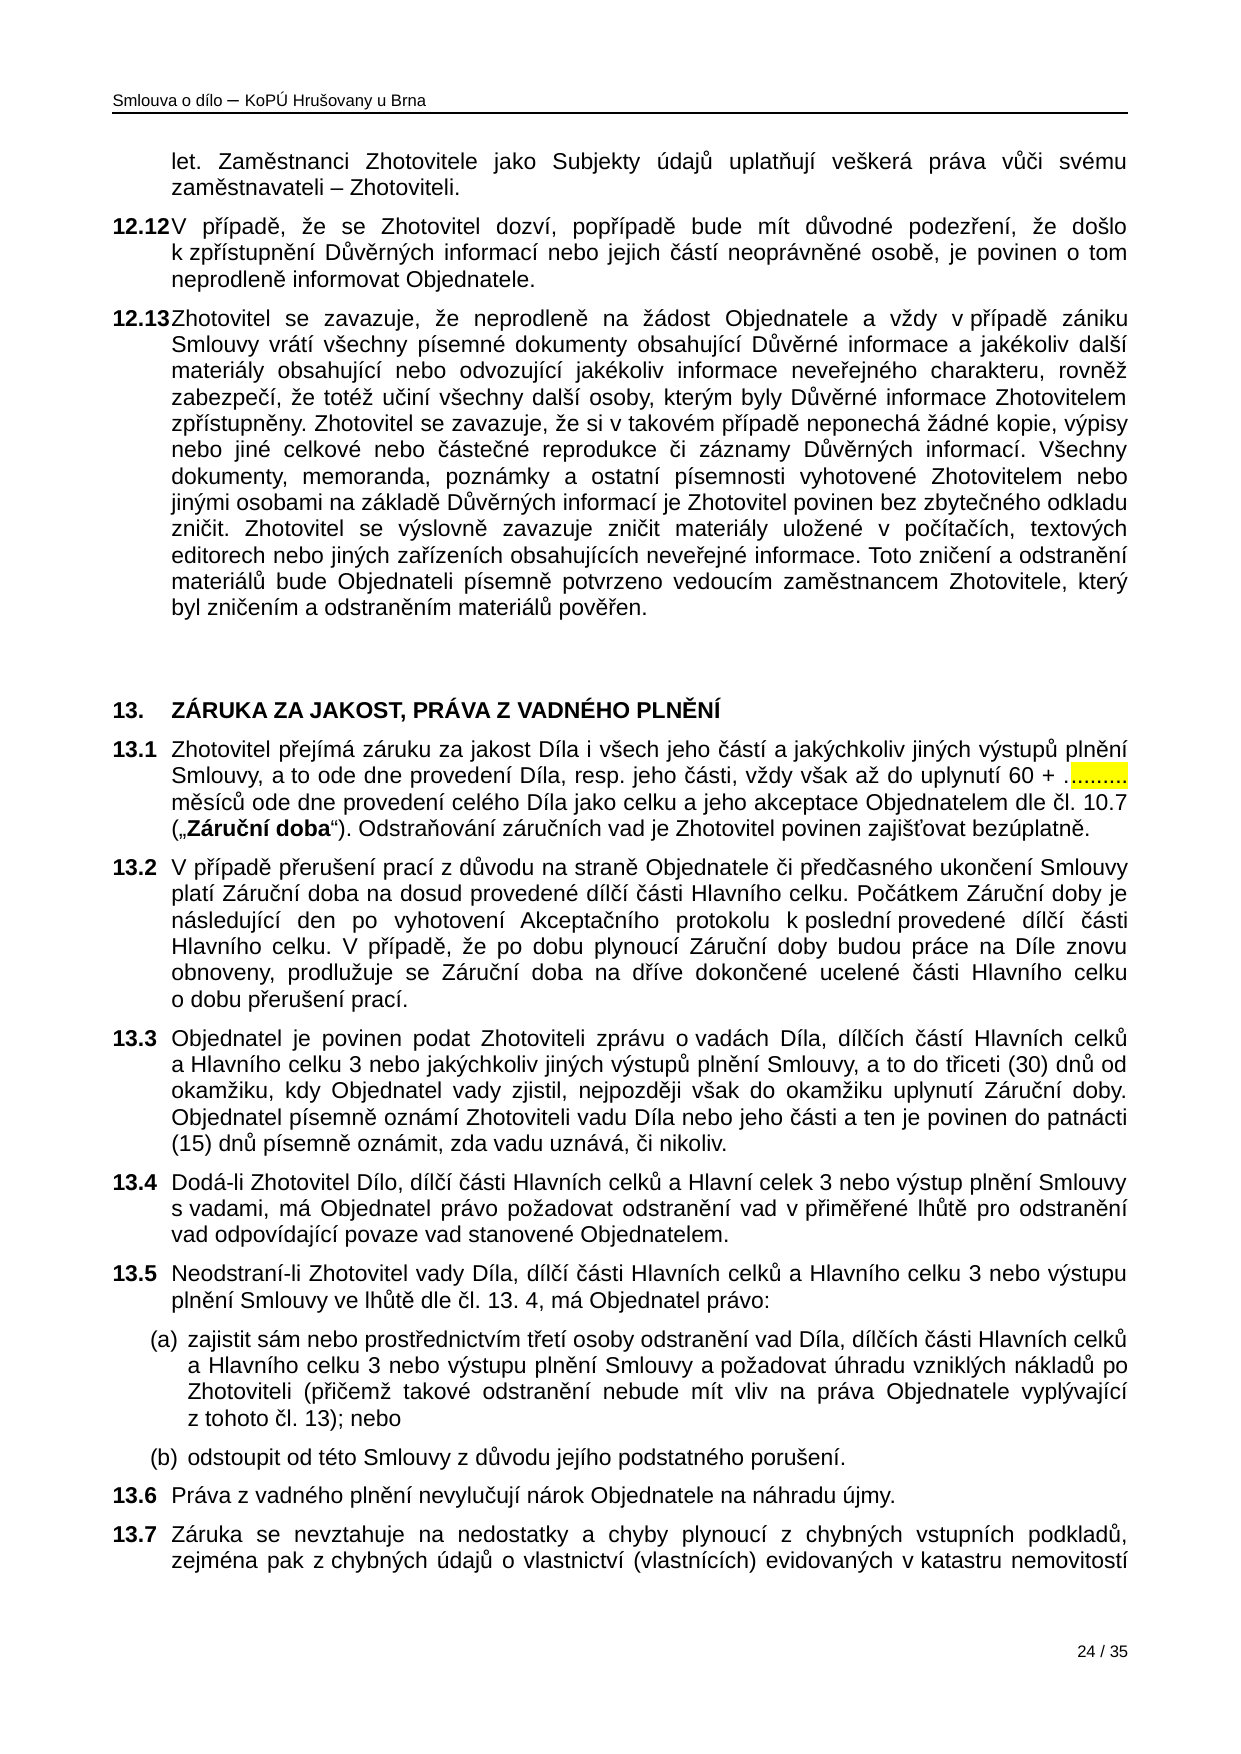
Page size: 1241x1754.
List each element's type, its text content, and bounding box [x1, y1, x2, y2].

text Neodstraní-li Zhotovitel vady Díla, dílčí části Hlavních celků a Hlavního celku 3 nebo výstupu plnění Smlouvy ve lhůtě dle čl. 13. 4, má Objednatel právo: [112, 1260, 1128, 1313]
list zajistit sám nebo prostřednictvím třetí osoby odstranění vad Díla, dílčích části Hlavních celků a Hlavního celku 3 nebo výstupu plnění Smlouvy a požadovat úhradu vzniklých nákladů po Zhotoviteli (přičemž takové odstranění nebude mít vliv na práva Objednatele vyplývající z tohoto čl. 13); nebo [150, 1326, 1128, 1431]
text Objednatel je povinen podat Zhotoviteli zprávu o vadách Díla, dílčích částí Hlavních celků a Hlavního celku 3 nebo jakýchkoliv jiných výstupů plnění Smlouvy, a to do třiceti (30) dnů od okamžiku, kdy Objednatel vady zjistil, nejpozději však do okamžiku uplynutí Záruční doby. Objednatel písemně oznámí Zhotoviteli vadu Díla nebo jeho části a ten je povinen do patnácti (15) dnů písemně oznámit, zda vadu uznává, či nikoliv. [112, 1024, 1128, 1156]
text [112, 1521, 1128, 1574]
text V případě přerušení prací z důvodu na straně Objednatele či předčasného ukončení Smlouvy platí Záruční doba na dosud provedené dílčí části Hlavního celku. Počátkem Záruční doby je následující den po vyhotovení Akceptačního protokolu k poslední provedené dílčí části Hlavního celku. V případě, že po dobu plynoucí Záruční doby budou práce na Díle znovu obnoveny, prodlužuje se Záruční doba na dříve dokončené ucelené části Hlavního celku o dobu přerušení prací. [112, 854, 1128, 1012]
text Dodá-li Zhotovitel Dílo, dílčí části Hlavních celků a Hlavní celek 3 nebo výstup plnění Smlouvy s vadami, má Objednatel právo požadovat odstranění vad v přiměřené lhůtě pro odstranění vad odpovídající povaze vad stanovené Objednatelem. [112, 1169, 1128, 1248]
text Zhotovitel přejímá záruku za jakost Díla i všech jeho částí a jakýchkoliv jiných výstupů plnění Smlouvy, a to ode dne provedení Díla, resp. jeho části, vždy však až do uplynutí 60 + .......... měsíců ode dne provedení celého Díla jako celku a jeho akceptace Objednatelem dle čl. 10.7 („Záruční doba“). Odstraňování záručních vad je Zhotovitel povinen zajišťovat bezúplatně. [112, 736, 1128, 841]
text Záruka za jakost, práva z vadného plnění [112, 697, 1128, 723]
text Práva z vadného plnění nevylučují nárok Objednatele na náhradu újmy. [112, 1482, 1128, 1509]
text Zhotovitel se zavazuje, že neprodleně na žádost Objednatele a vždy v případě zániku Smlouvy vrátí všechny písemné dokumenty obsahující Důvěrné informace a jakékoliv další materiály obsahující nebo odvozující jakékoliv informace neveřejného charakteru, rovněž zabezpečí, že totéž učiní všechny další osoby, kterým byly Důvěrné informace Zhotovitelem zpřístupněny. Zhotovitel se zavazuje, že si v takovém případě neponechá žádné kopie, výpisy nebo jiné celkové nebo částečné reprodukce či záznamy Důvěrných informací. Všechny dokumenty, memoranda, poznámky a ostatní písemnosti vyhotovené Zhotovitelem nebo jinými osobami na základě Důvěrných informací je Zhotovitel povinen bez zbytečného odkladu zničit. Zhotovitel se výslovně zavazuje zničit materiály uložené v počítačích, textových editorech nebo jiných zařízeních obsahujících neveřejné informace. Toto zničení a odstranění materiálů bude Objednateli písemně potvrzeno vedoucím zaměstnancem Zhotovitele, který byl zničením a odstraněním materiálů pověřen. [112, 304, 1128, 621]
text V případě, že se Zhotovitel dozví, popřípadě bude mít důvodné podezření, že došlo k zpřístupnění Důvěrných informací nebo jejich částí neoprávněné osobě, je povinen o tom neprodleně informovat Objednatele. [112, 213, 1128, 292]
list odstoupit od této Smlouvy z důvodu jejího podstatného porušení. [150, 1443, 1128, 1470]
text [112, 148, 1128, 200]
